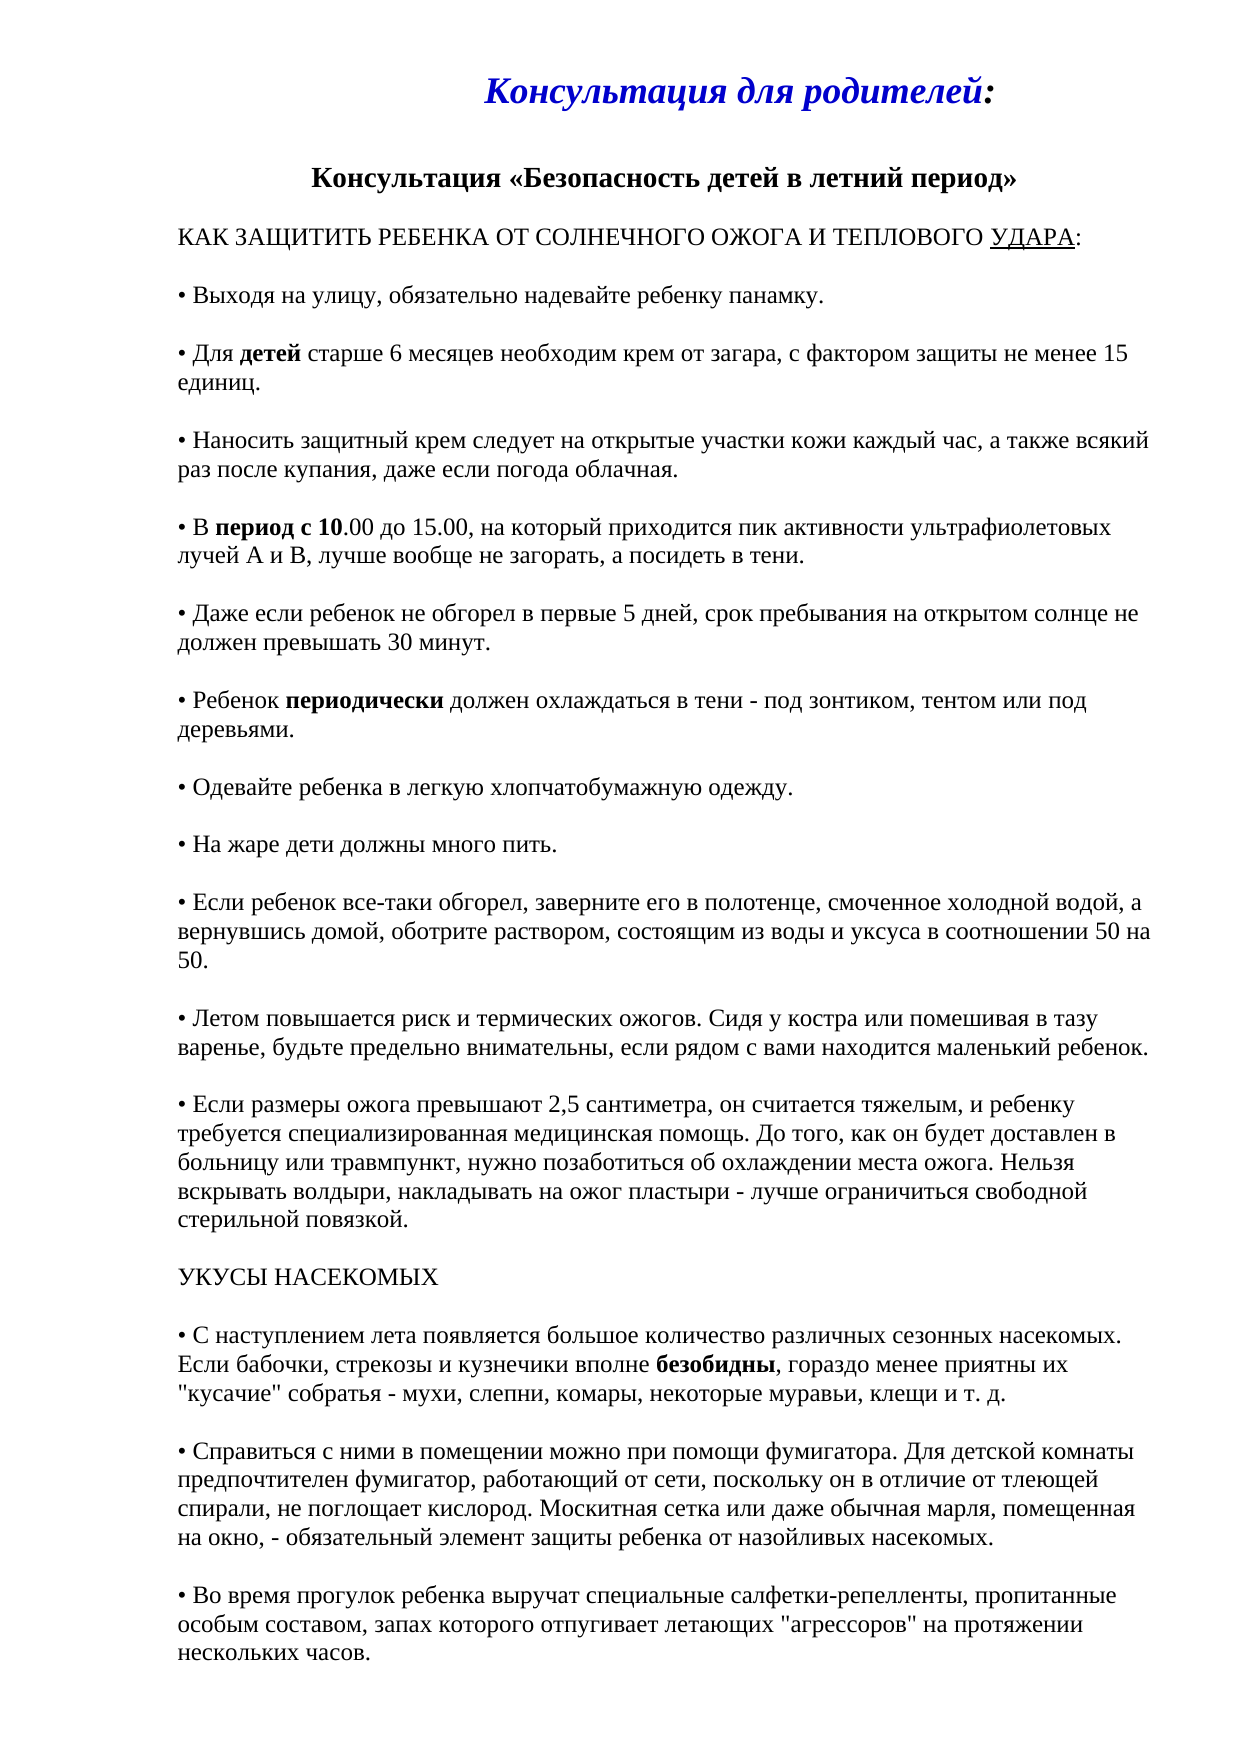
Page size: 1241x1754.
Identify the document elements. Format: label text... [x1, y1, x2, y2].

text • Ребенок периодически должен охлаждаться в тени - под зонтиком, тентом или под деревьями. [177, 685, 1152, 742]
text • Во время прогулок ребенка выручат специальные салфетки-репелленты, пропитанные особым составом, запах которого отпугивает летающих "агрессоров" на протяжении нескольких часов. [177, 1580, 1152, 1666]
text • В период с 10.00 до 15.00, на который приходится пик активности ультрафиолетовых лучей А и В, лучше вообще не загорать, а посидеть в тени. [177, 512, 1152, 569]
text • Летом повышается риск и термических ожогов. Сидя у костра или помешивая в тазу варенье, будьте предельно внимательны, если рядом с вами находится маленький ребенок. [177, 1003, 1152, 1060]
text КАК ЗАЩИТИТЬ РЕБЕНКА ОТ СОЛНЕЧНОГО ОЖОГА И ТЕПЛОВОГО УДАРА: [177, 222, 1152, 251]
text • Справиться с ними в помещении можно при помощи фумигатора. Для детской комнаты предпочтителен фумигатор, работающий от сети, поскольку он в отличие от тлеющей спирали, не поглощает кислород. Москитная сетка или даже обычная марля, помещенная на окно, - обязательный элемент защиты ребенка от назойливых насекомых. [177, 1436, 1152, 1551]
text • Даже если ребенок не обгорел в первые 5 дней, срок пребывания на открытом солнце не должен превышать 30 минут. [177, 598, 1152, 656]
text УКУСЫ НАСЕКОМЫХ [177, 1262, 1152, 1291]
text Консультация «Безопасность детей в летний период» [177, 136, 1152, 193]
text • На жаре дети должны много пить. [177, 829, 1152, 858]
text • Выходя на улицу, обязательно надевайте ребенку панамку. [177, 280, 1152, 309]
text • Наносить защитный крем следует на открытые участки кожи каждый час, а также всякий раз после купания, даже если погода облачная. [177, 425, 1152, 482]
text • С наступлением лета появляется большое количество различных сезонных насекомых. Если бабочки, стрекозы и кузнечики вполне безобидны, гораздо менее приятны их "кусачие" собратья - мухи, слепни, комары, некоторые муравьи, клещи и т. д. [177, 1320, 1152, 1407]
text • Для детей старше 6 месяцев необходим крем от загара, с фактором защиты не менее 15 единиц. [177, 338, 1152, 396]
text • Если ребенок все-таки обгорел, заверните его в полотенце, смоченное холодной водой, а вернувшись домой, оботрите раствором, состоящим из воды и уксуса в соотношении 50 на 50. [177, 887, 1152, 974]
text • Если размеры ожога превышают 2,5 сантиметра, он считается тяжелым, и ребенку требуется специализированная медицинская помощь. До того, как он будет доставлен в больницу или травмпункт, нужно позаботиться об охлаждении места ожога. Нельзя вскрывать волдыри, накладывать на ожог пластыри - лучше ограничиться свободной стерильной повязкой. [177, 1089, 1152, 1233]
text Консультация для родителей: [177, 68, 1152, 136]
text • Одевайте ребенка в легкую хлопчатобумажную одежду. [177, 772, 1152, 800]
